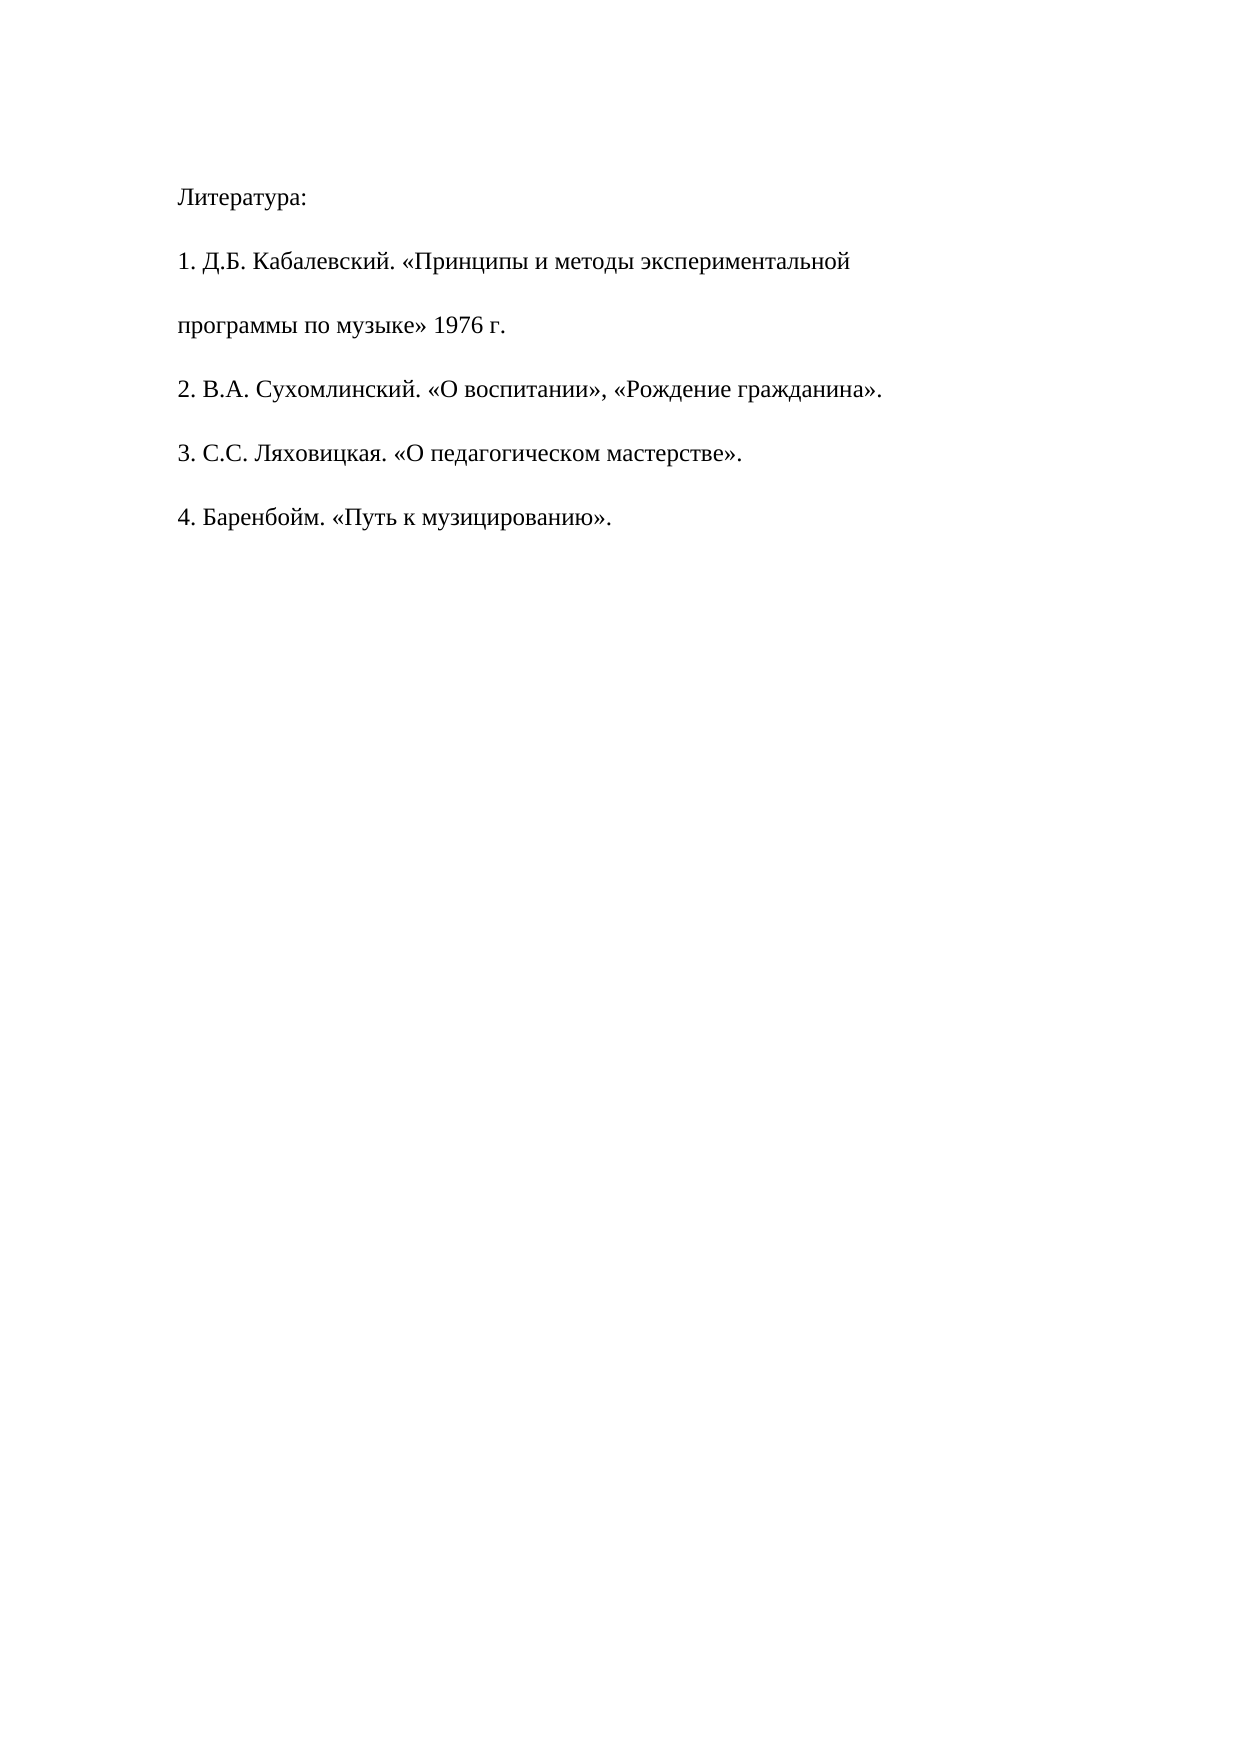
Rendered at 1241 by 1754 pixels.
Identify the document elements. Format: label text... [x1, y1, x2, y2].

text Литература: [177, 182, 1152, 211]
text 4. Баренбойм. «Путь к музицированию». [177, 502, 1152, 531]
text 1. Д.Б. Кабалевский. «Принципы и методы экспериментальной [177, 246, 1152, 275]
text программы по музыке» 1976 г. [177, 310, 1152, 339]
text 3. С.С. Ляховицкая. «О педагогическом мастерстве». [177, 438, 1152, 467]
text 2. В.А. Сухомлинский. «О воспитании», «Рождение гражданина». [177, 374, 1152, 403]
